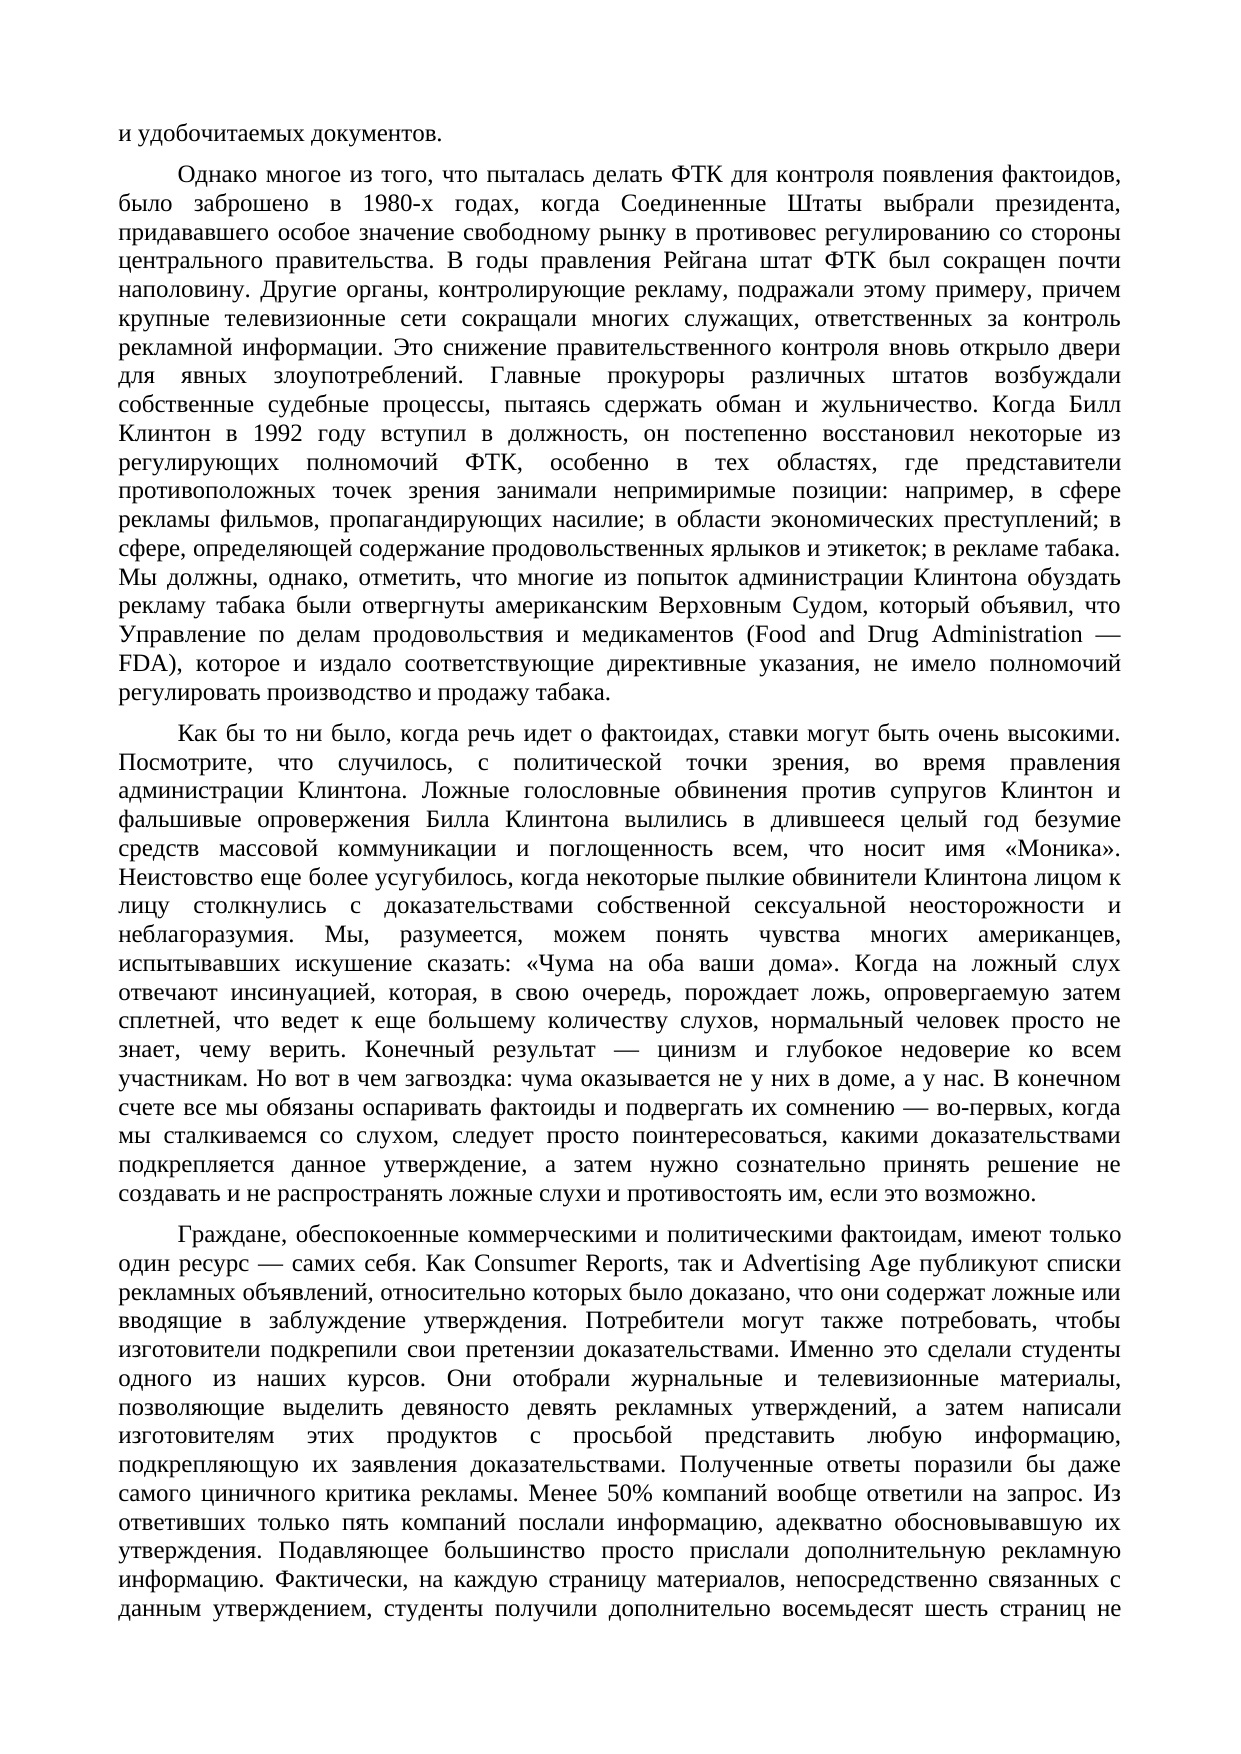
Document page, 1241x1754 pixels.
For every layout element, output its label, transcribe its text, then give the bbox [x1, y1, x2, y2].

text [118, 118, 1122, 147]
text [118, 1219, 1122, 1622]
text Однако многое из того, что пыталась делать ФТК для контроля появления фактоидов, было заброшено в 1980-х годах, когда Соединенные Штаты выбрали президента, придававшего особое значение свободному рынку в противовес регулированию со стороны центрального правительства. В годы правления Рейгана штат ФТК был сокращен почти наполовину. Другие органы, контролирующие рекламу, подражали этому примеру, причем крупные телевизионные сети сокращали многих служащих, ответственных за контроль рекламной информации. Это снижение правительственного контроля вновь открыло двери для явных злоупотреблений. Главные прокуроры различных штатов возбуждали собственные судебные процессы, пытаясь сдержать обман и жульничество. Когда Билл Клинтон в 1992 году вступил в должность, он постепенно восстановил некоторые из регулирующих полномочий ФТК, особенно в тех областях, где представители противоположных точек зрения занимали непримиримые позиции: например, в сфере рекламы фильмов, пропагандирующих насилие; в области экономических преступлений; в сфере, определяющей содержание продовольственных ярлыков и этикеток; в рекламе табака. Мы должны, однако, отметить, что многие из попыток администрации Клинтона обуздать рекламу табака были отвергнуты американским Верховным Судом, который объявил, что Управление по делам продовольствия и медикаментов (Food and Drug Administration — FDA), которое и издало соответствующие директивные указания, не имело полномочий регулировать производство и продажу табака. [118, 159, 1122, 706]
text Как бы то ни было, когда речь идет о фактоидах, ставки могут быть очень высокими. Посмотрите, что случилось, с политической точки зрения, во время правления администрации Клинтона. Ложные голословные обвинения против супругов Клинтон и фальшивые опровержения Билла Клинтона вылились в длившееся целый год безумие средств массовой коммуникации и поглощенность всем, что носит имя «Моника». Неистовство еще более усугубилось, когда некоторые пылкие обвинители Клинтона лицом к лицу столкнулись с доказательствами собственной сексуальной неосторожности и неблагоразумия. Мы, разумеется, можем понять чувства многих американцев, испытывавших искушение сказать: «Чума на оба ваши дома». Когда на ложный слух отвечают инсинуацией, которая, в свою очередь, порождает ложь, опровергаемую затем сплетней, что ведет к еще большему количеству слухов, нормальный человек просто не знает, чему верить. Конечный результат — цинизм и глубокое недоверие ко всем участникам. Но вот в чем загвоздка: чума оказывается не у них в доме, а у нас. В конечном счете все мы обязаны оспаривать фактоиды и подвергать их сомнению — во-первых, когда мы сталкиваемся со слухом, следует просто поинтересоваться, какими доказательствами подкрепляется данное утверждение, а затем нужно сознательно принять решение не создавать и не распространять ложные слухи и противостоять им, если это возможно. [118, 718, 1122, 1207]
